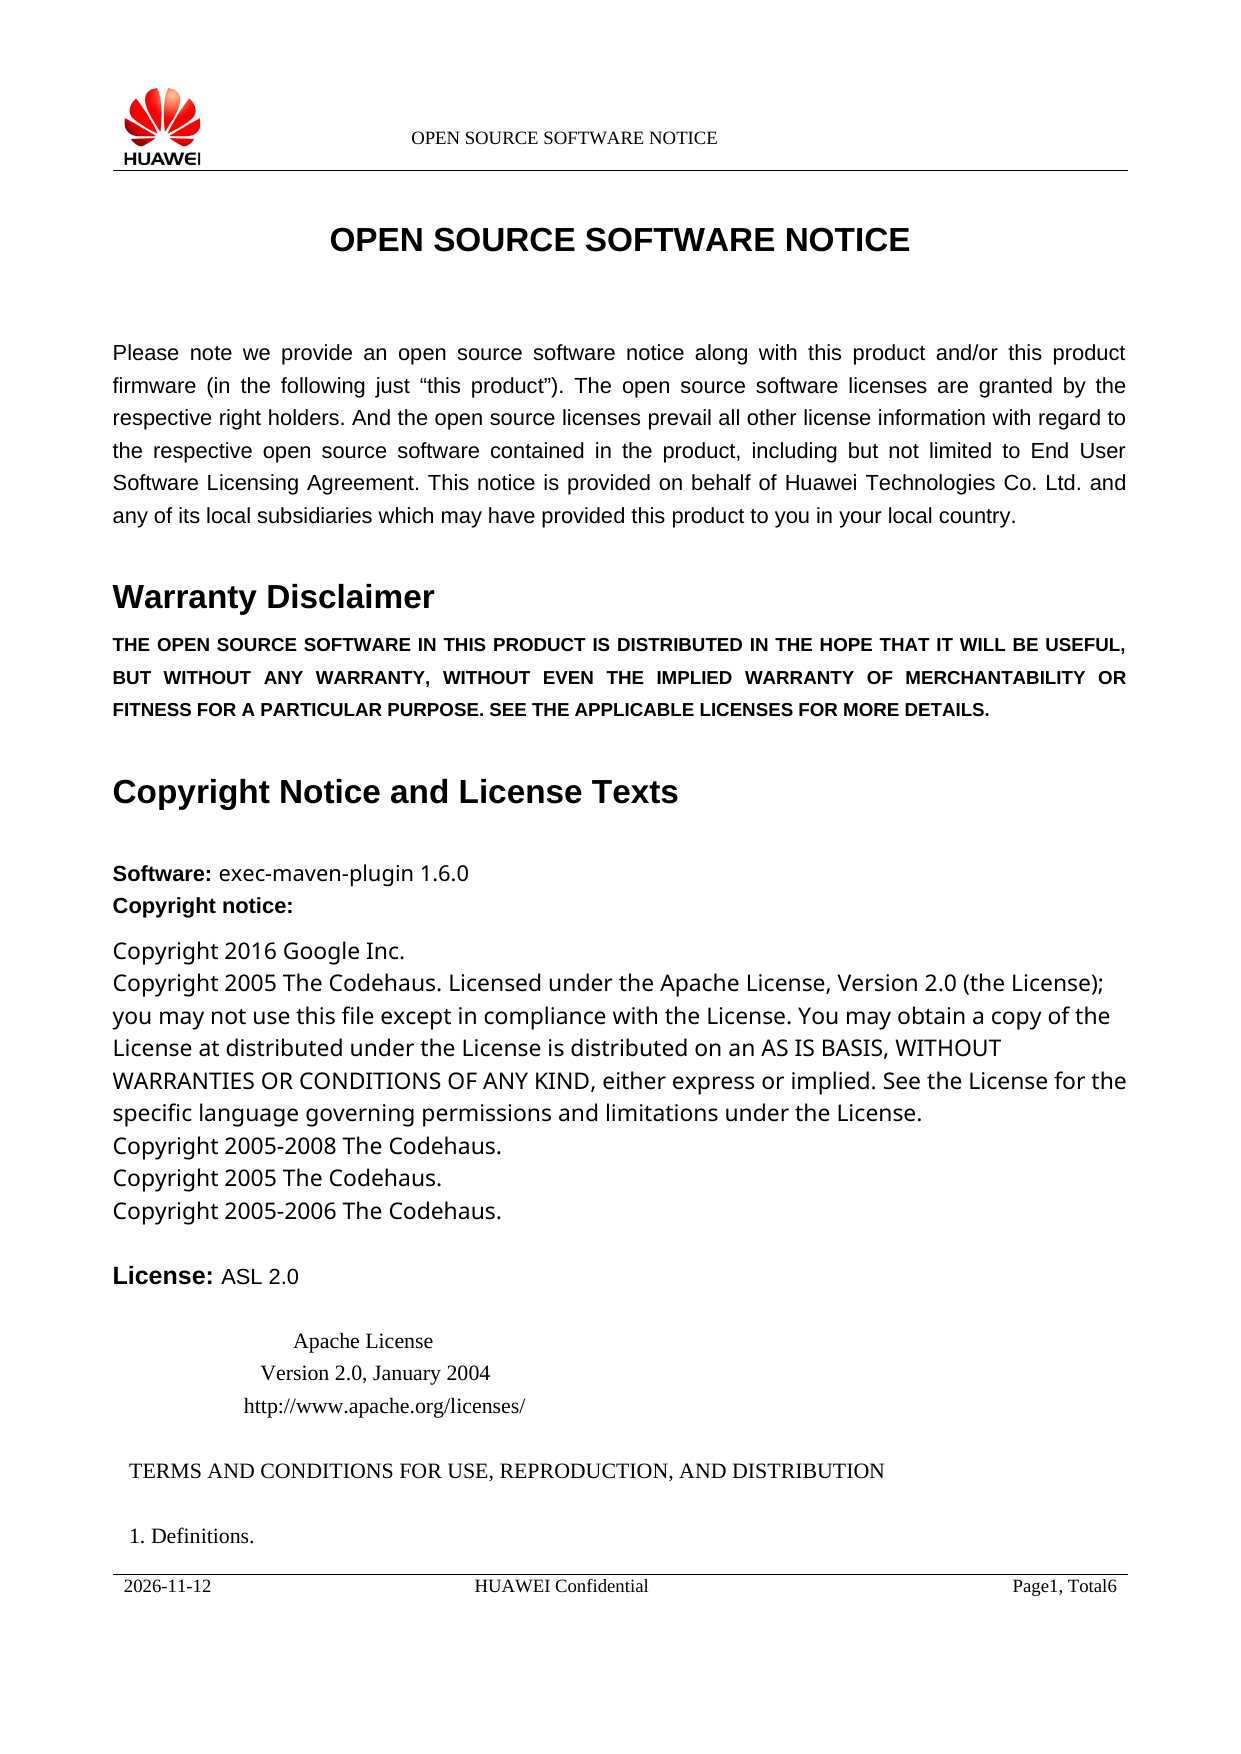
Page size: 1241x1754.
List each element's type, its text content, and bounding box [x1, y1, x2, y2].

picture [124, 88, 201, 165]
text Copyright Notice and License Texts [112, 759, 1128, 824]
text Copyright 2016 Google Inc. Copyright 2005 The Codehaus. Licensed under the Apache License, Version 2.0 (the License); you may not use this file except in compliance with the License. You may obtain a copy of the License at distributed under the License is distributed on an AS IS BASIS, WITHOUT WARRANTIES OR CONDITIONS OF ANY KIND, either express or implied. See the License for the specific language governing permissions and limitations under the License. Copyright 2005-2008 The Codehaus. Copyright 2005 The Codehaus. Copyright 2005-2006 The Codehaus. [112, 934, 1128, 1259]
text OPEN SOURCE SOFTWARE NOTICE [112, 206, 1128, 271]
text The open source software in this product is distributed in the hope that it will be useful, but WITHOUT ANY WARRANTY, without even the implied warranty of MERCHANTABILITY or FITNESS FOR A PARTICULAR PURPOSE. See the applicable licenses for more details. [112, 629, 1128, 726]
text Copyright notice: [112, 889, 1128, 921]
text License: ASL 2.0 [112, 1259, 1128, 1291]
text Please note we provide an open source software notice along with this product and/or this product firmware (in the following just “this product”). The open source software licenses are granted by the respective right holders. And the open source licenses prevail all other license information with regard to the respective open source software contained in the product, including but not limited to End User Software Licensing Agreement. This notice is provided on behalf of Huawei Technologies Co. Ltd. and any of its local subsidiaries which may have provided this product to you in your local country. [112, 336, 1128, 531]
title Software: exec-maven-plugin 1.6.0 [112, 856, 1128, 889]
text Warranty Disclaimer [112, 564, 1128, 629]
